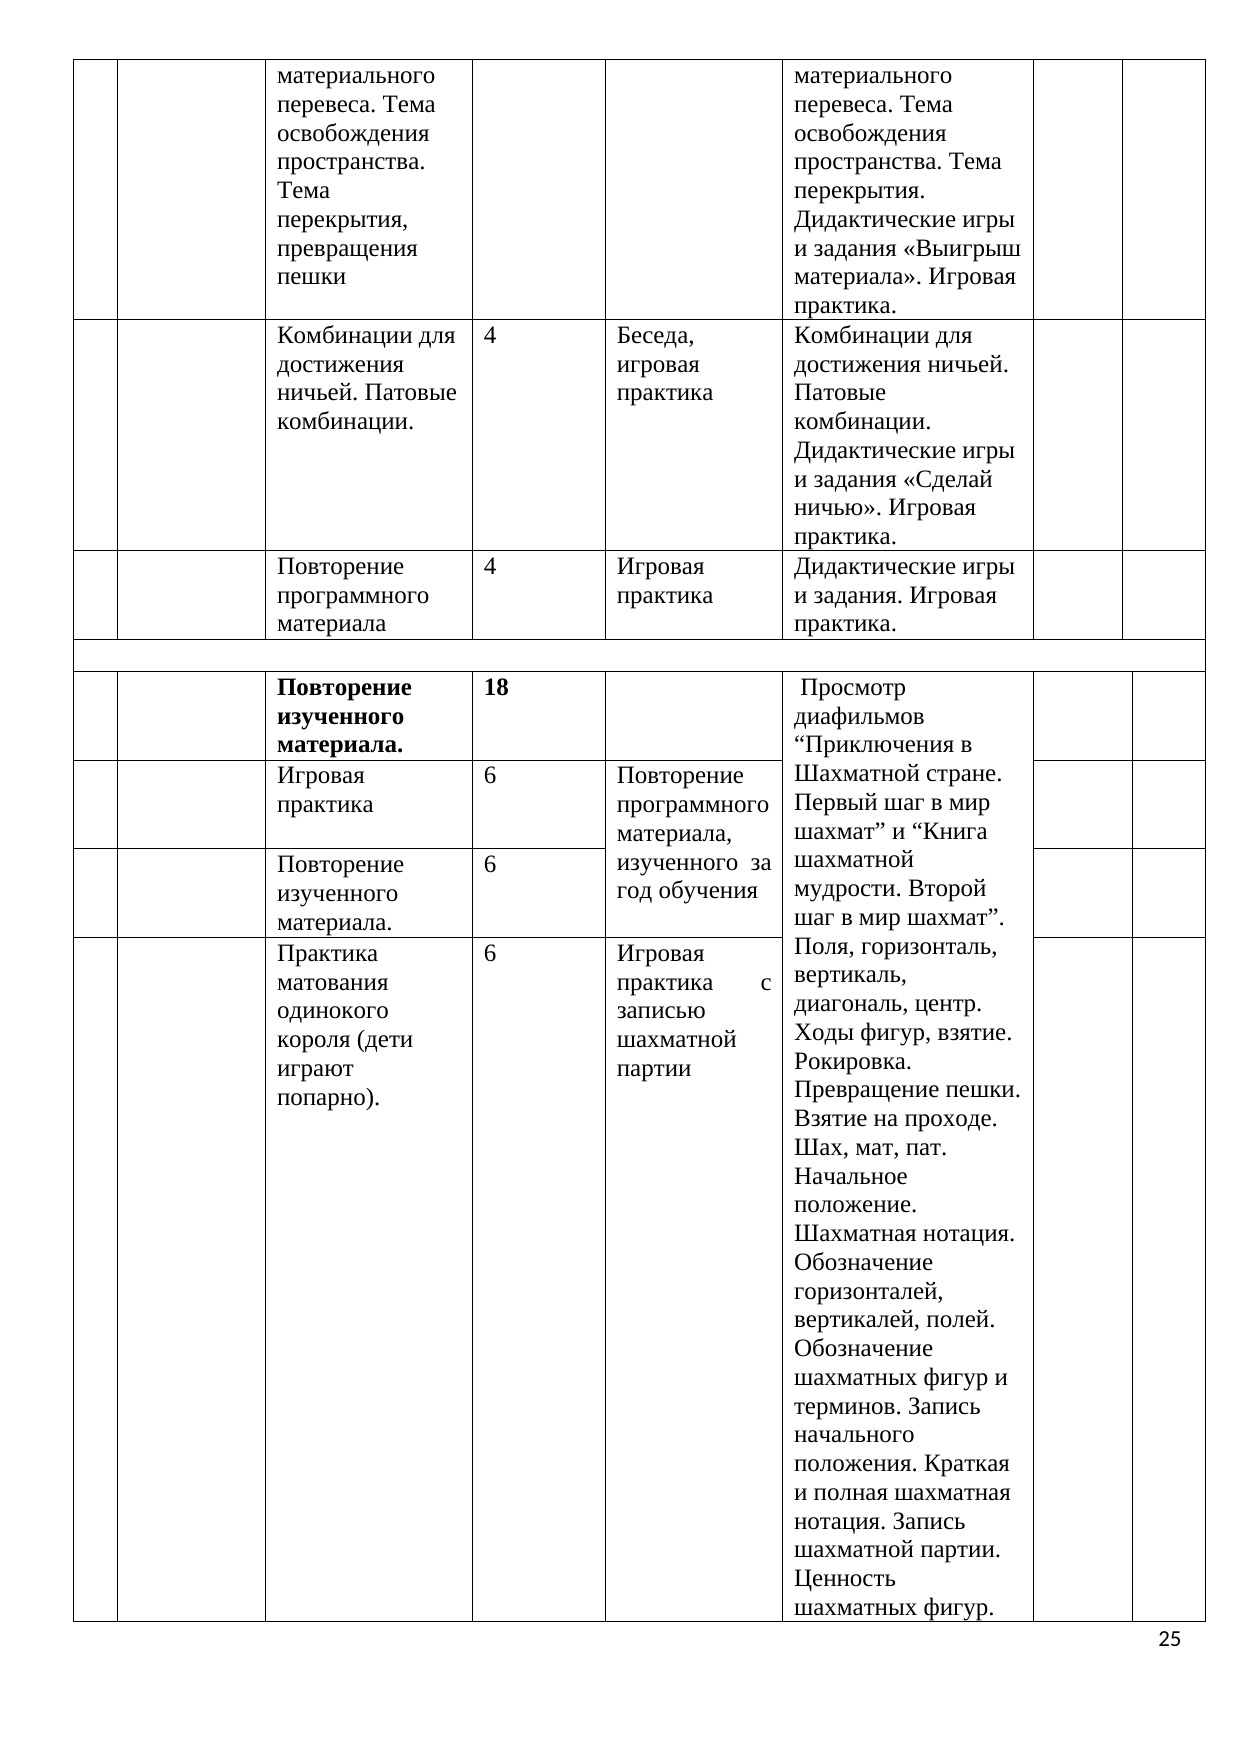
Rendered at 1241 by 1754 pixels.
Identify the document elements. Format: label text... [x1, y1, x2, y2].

table_cell [74, 849, 117, 937]
table_cell [1034, 672, 1132, 759]
table_cell 4 [473, 551, 605, 638]
table_cell [1133, 849, 1205, 937]
table_cell Просмотр диафильмов “Приключения в Шахматной стране. Первый шаг в мир шахмат” и “Книга шахматной мудрости. Второй шаг в мир шахмат”. Поля, горизонталь, вертикаль, диагональ, центр. Ходы фигур, взятие. Рокировка. Превращение пешки. Взятие на проходе. Шах, мат, пат. Начальное положение. Шахматная нотация. Обозначение горизонталей, вертикалей, полей. Обозначение шахматных фигур и терминов. Запись начального положения. Краткая и полная шахматная нотация. Запись шахматной партии. Ценность шахматных фигур. Пример матования одинокого короля. Решение учебных положений на мат в два хода без жертвы материала и с жертвой материала (из учебника второго года обучения). [783, 672, 1033, 1621]
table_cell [783, 60, 1033, 319]
table_cell 6 [473, 761, 605, 848]
table_cell [1034, 551, 1122, 638]
table_cell [1034, 320, 1122, 550]
table_cell [74, 761, 117, 848]
table_cell [1123, 551, 1205, 638]
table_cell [266, 938, 472, 1621]
table_cell [1133, 938, 1205, 1621]
table_cell [118, 672, 265, 759]
table_cell [1133, 761, 1205, 848]
table_cell [74, 551, 117, 638]
table_cell 6 [473, 938, 605, 1621]
table_cell [1123, 320, 1205, 550]
table_cell [74, 672, 117, 759]
table_cell Повторение программного материала [266, 551, 472, 638]
table_cell [1133, 672, 1205, 759]
table_cell [74, 320, 117, 550]
table_cell [74, 60, 117, 319]
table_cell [606, 938, 782, 1621]
table_cell [74, 640, 1205, 671]
table_cell [1034, 761, 1132, 848]
table_cell [74, 938, 117, 1621]
table_cell [1034, 60, 1122, 319]
table_cell Игровая практика [266, 761, 472, 848]
table_cell [118, 320, 265, 550]
table_cell 4 [473, 320, 605, 550]
table_cell Повторение изученного материала. [266, 672, 472, 759]
table_cell Повторение программного материала, изученного за год обучения [606, 761, 782, 937]
table_cell [118, 761, 265, 848]
table_cell Игровая практика [606, 551, 782, 638]
table_cell Дидактические игры и задания. Игровая практика. [783, 551, 1033, 638]
table_cell [1034, 849, 1132, 937]
table_cell [118, 551, 265, 638]
table_cell [118, 849, 265, 937]
table_cell [606, 672, 782, 759]
table_cell [118, 938, 265, 1621]
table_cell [606, 60, 782, 319]
table_cell 6 [473, 849, 605, 937]
table_cell Повторение изученного материала. [266, 849, 472, 937]
table_cell 4 [473, 60, 605, 319]
table_cell Беседа, игровая практика [606, 320, 782, 550]
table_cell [266, 60, 472, 319]
table_cell Комбинации для достижения ничьей. Патовые комбинации. Дидактические игры и задания «Сделай ничью». Игровая практика. [783, 320, 1033, 550]
table_cell 18 [473, 672, 605, 759]
table_cell [1123, 60, 1205, 319]
table_cell Комбинации для достижения ничьей. Патовые комбинации. [266, 320, 472, 550]
table_cell [118, 60, 265, 319]
table_cell [1034, 938, 1132, 1621]
